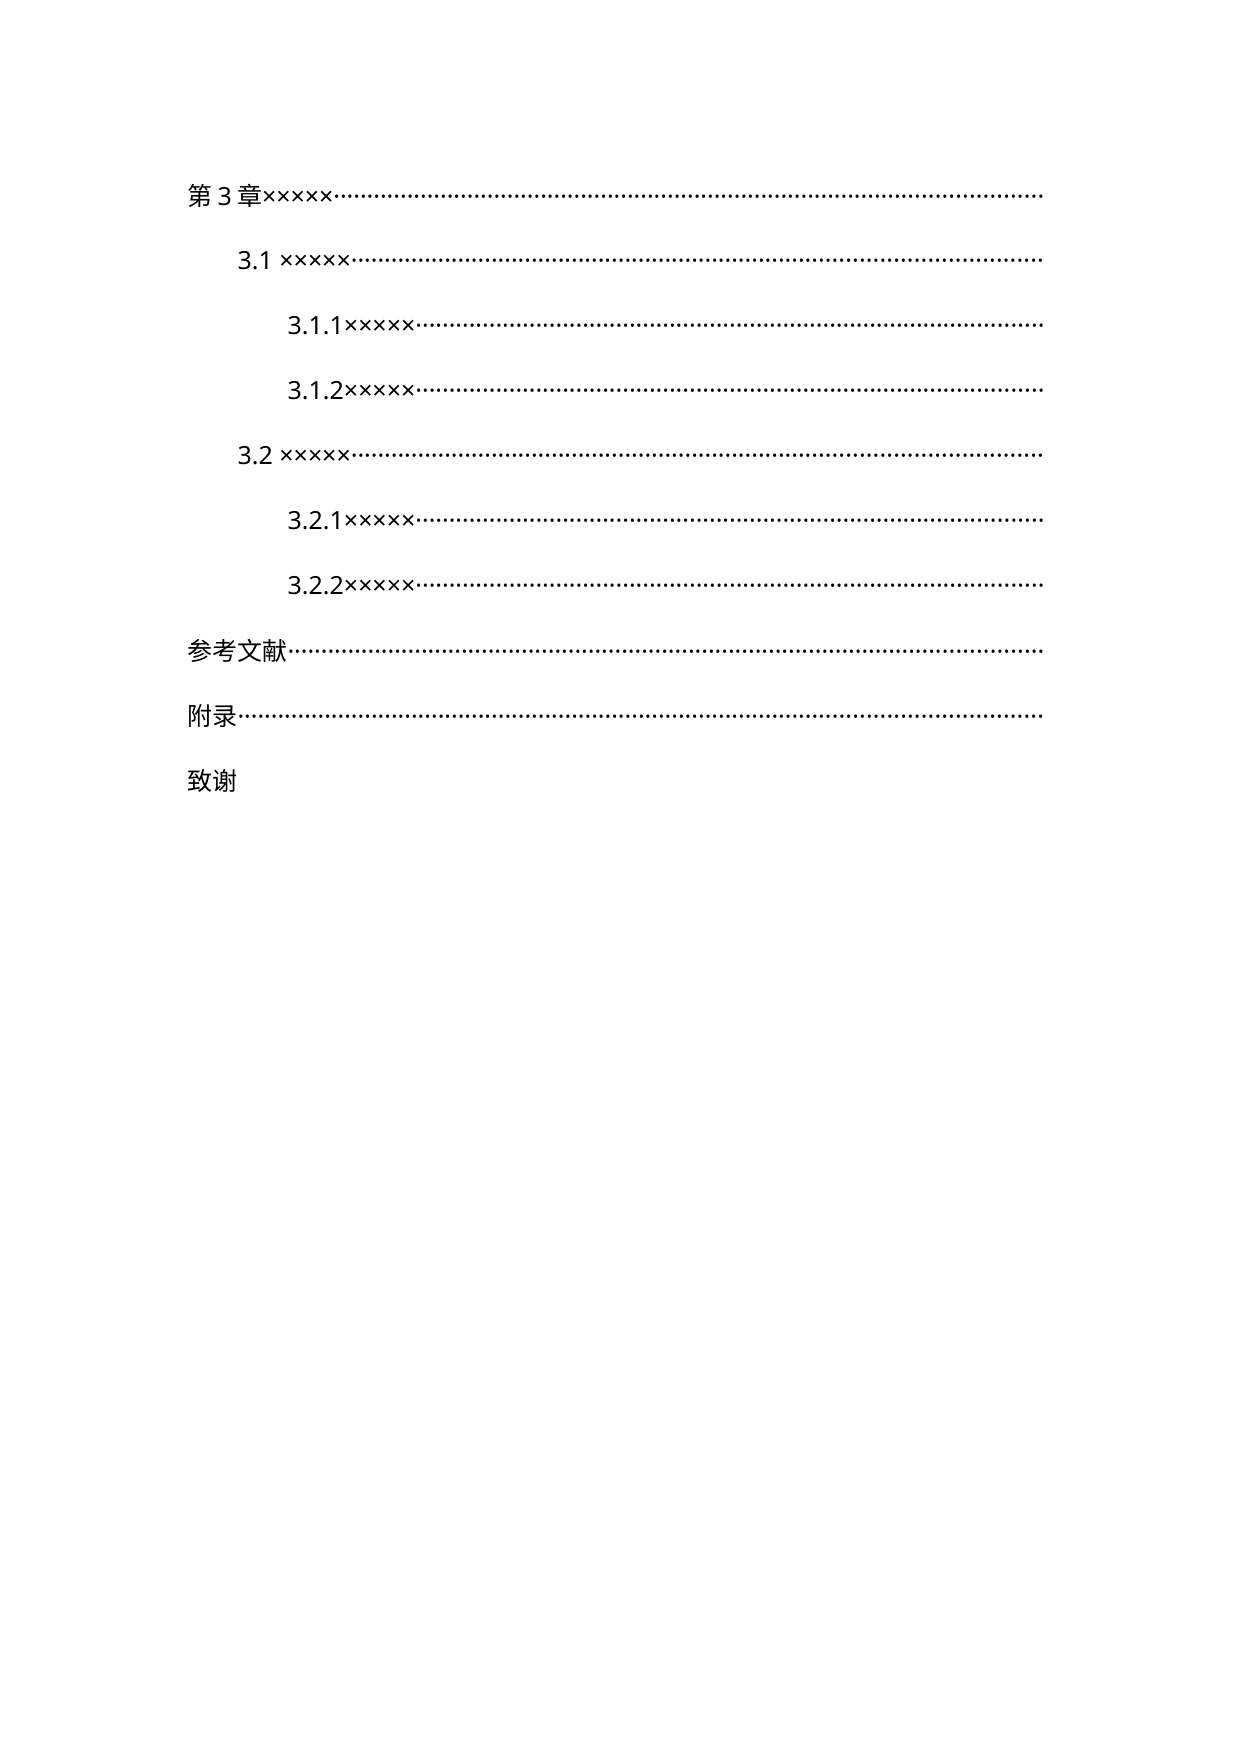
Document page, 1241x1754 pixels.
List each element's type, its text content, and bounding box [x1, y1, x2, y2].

text 3.1 ××××× [187, 227, 1053, 292]
text 3.2.1××××× [187, 487, 1053, 552]
text 3.1.2××××× [187, 357, 1053, 422]
text 3.1.1××××× [187, 292, 1053, 357]
text 3.2.2××××× [187, 552, 1053, 617]
text 致谢 [187, 747, 1053, 812]
text 附录 [187, 682, 1053, 747]
text 3.2 ××××× [187, 422, 1053, 487]
text 参考文献 [187, 617, 1053, 682]
text 第3章××××× [187, 162, 1053, 227]
